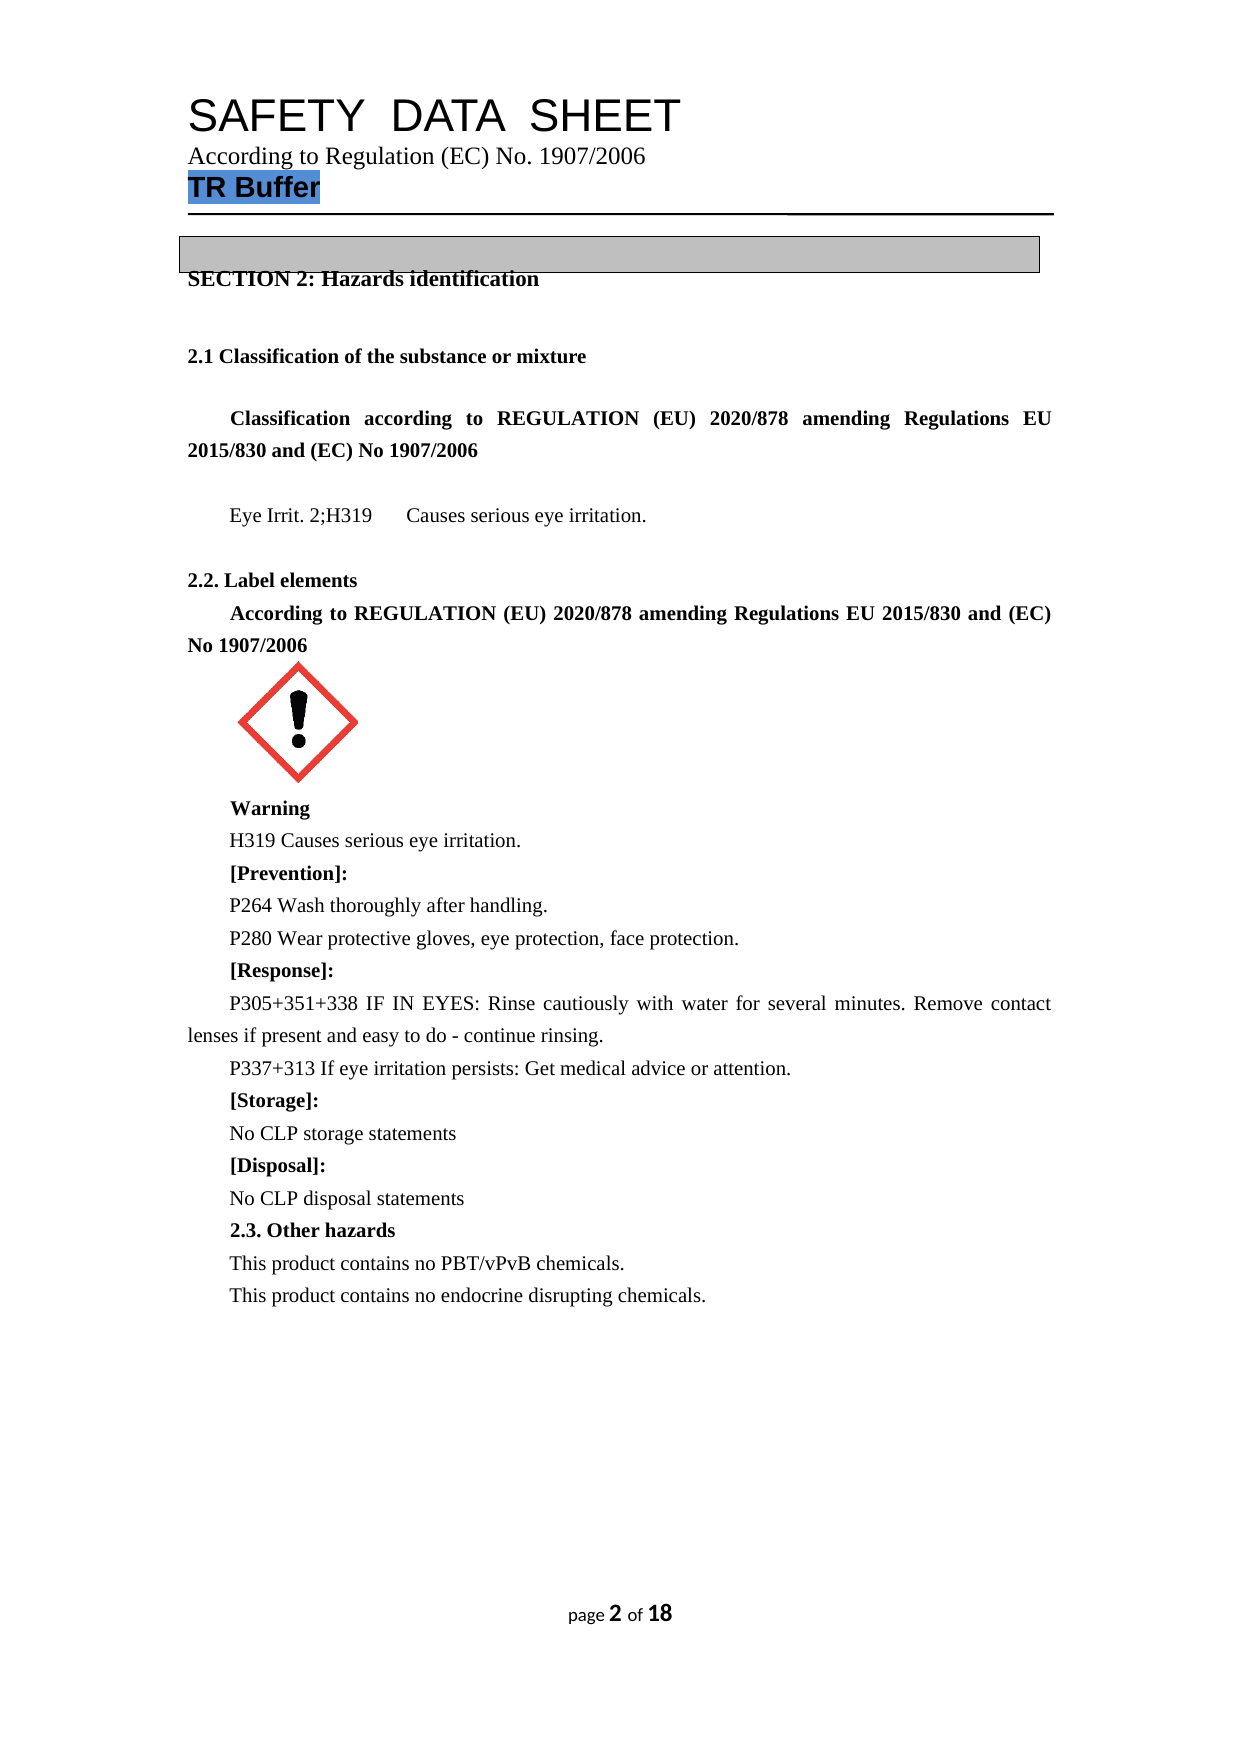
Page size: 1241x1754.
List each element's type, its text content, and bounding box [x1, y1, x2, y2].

text P264 Wash thoroughly after handling. [187, 889, 1053, 922]
text This product contains no PBT/vPvB chemicals. [187, 1247, 1053, 1279]
text SECTION 2: Hazards identification [187, 262, 1053, 294]
picture [237, 661, 358, 783]
text [Prevention]: [187, 857, 1053, 889]
text [Storage]: [187, 1084, 1053, 1117]
text P280 Wear protective gloves, eye protection, face protection. [187, 922, 1053, 954]
text Warning [187, 792, 1053, 824]
text No CLP storage statements [187, 1117, 1053, 1149]
text Classification according to REGULATION (EU) 2020/878 amending Regulations EU 2015/830 and (EC) No 1907/2006 [187, 402, 1053, 467]
text This product contains no endocrine disrupting chemicals. [187, 1279, 1053, 1312]
text 2.3. Other hazards [187, 1214, 1053, 1247]
text 2.1 Classification of the substance or mixture [187, 340, 1053, 372]
text H319 Causes serious eye irritation. [187, 824, 1053, 857]
text According to REGULATION (EU) 2020/878 amending Regulations EU 2015/830 and (EC) No 1907/2006 [187, 597, 1053, 662]
text No CLP disposal statements [187, 1182, 1053, 1214]
text 2.2. Label elements [187, 564, 1053, 597]
text [Disposal]: [187, 1149, 1053, 1182]
text P305+351+338 IF IN EYES: Rinse cautiously with water for several minutes. Remove contact lenses if present and easy to do - continue rinsing. [187, 987, 1053, 1052]
text P337+313 If eye irritation persists: Get medical advice or attention. [187, 1052, 1053, 1084]
text Eye Irrit. 2;H319 Causes serious eye irritation. [187, 499, 1053, 532]
text [Response]: [187, 954, 1053, 987]
